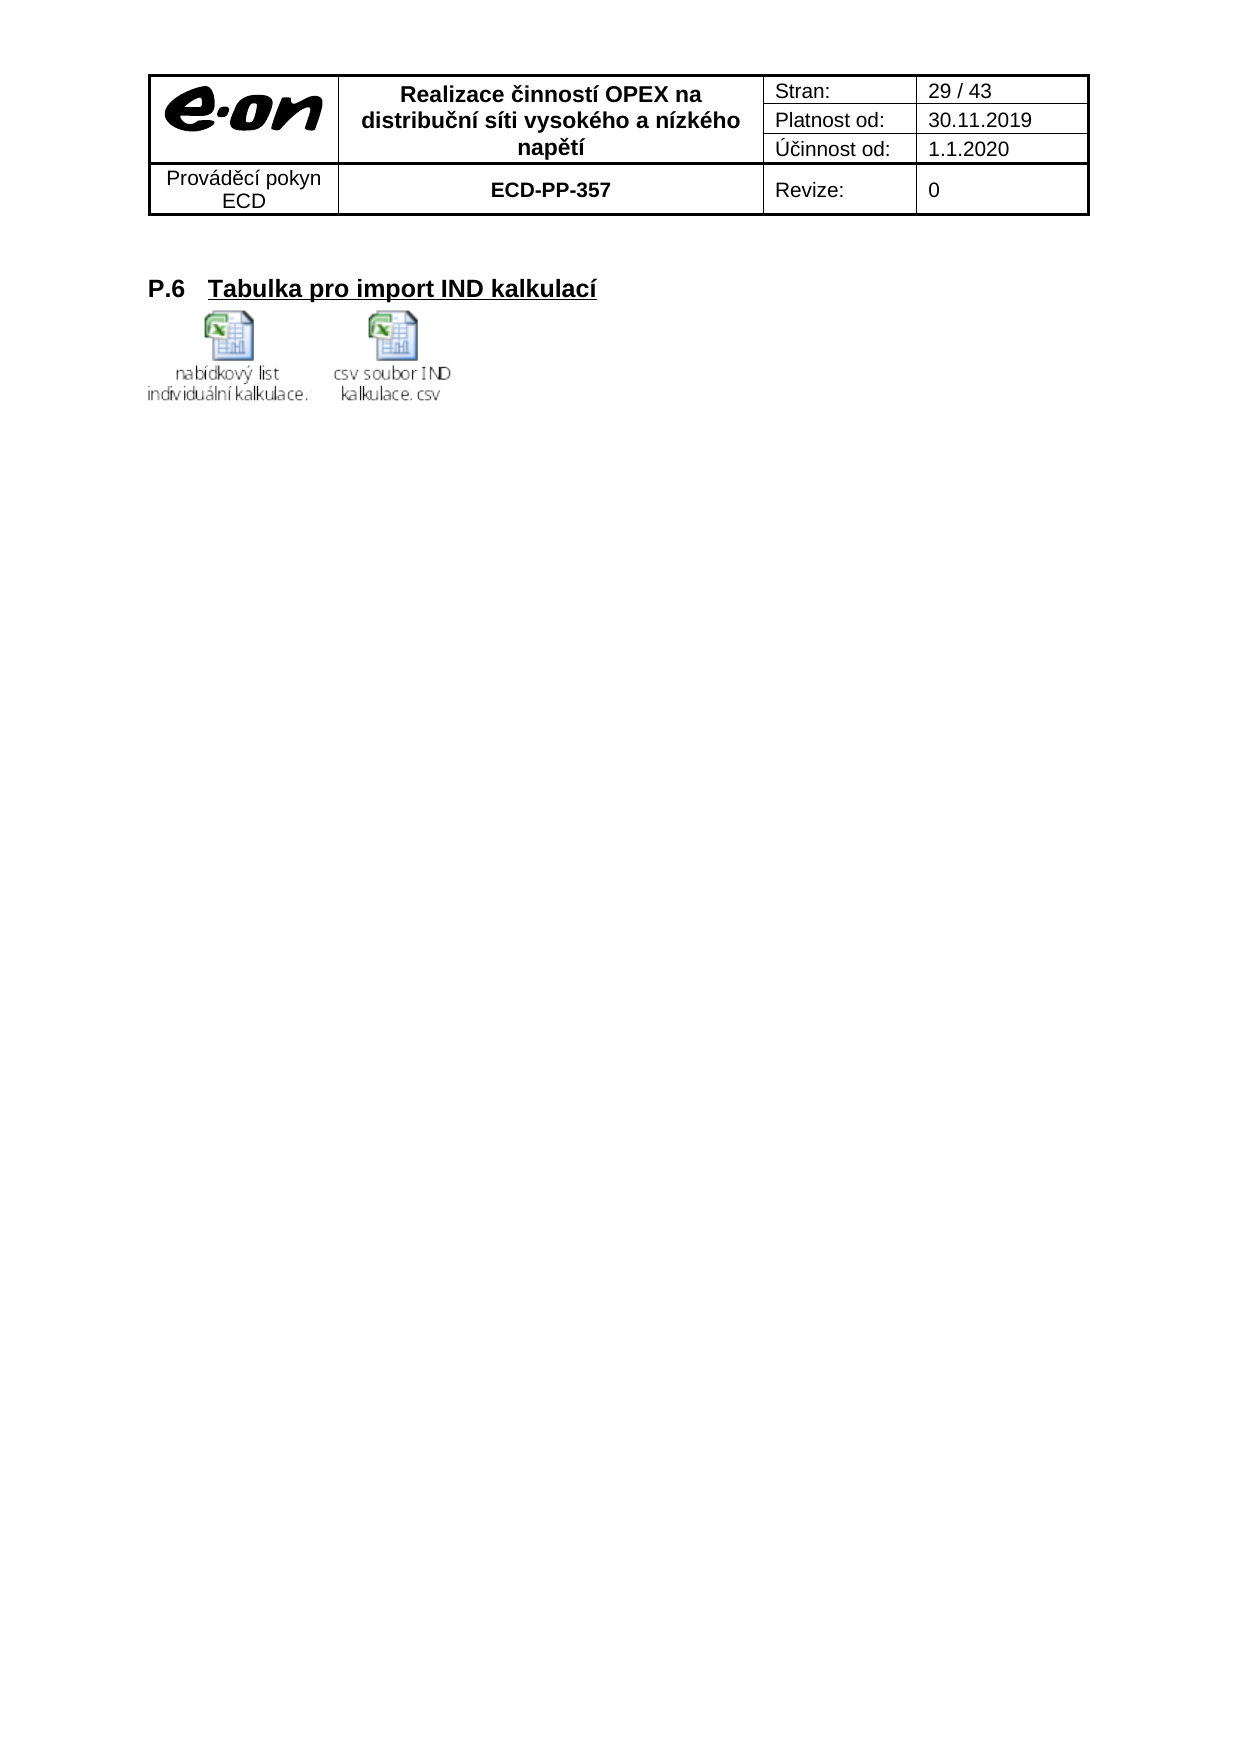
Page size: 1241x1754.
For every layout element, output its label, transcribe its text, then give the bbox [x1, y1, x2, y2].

text Tabulka pro import IND kalkulací [148, 274, 1092, 302]
